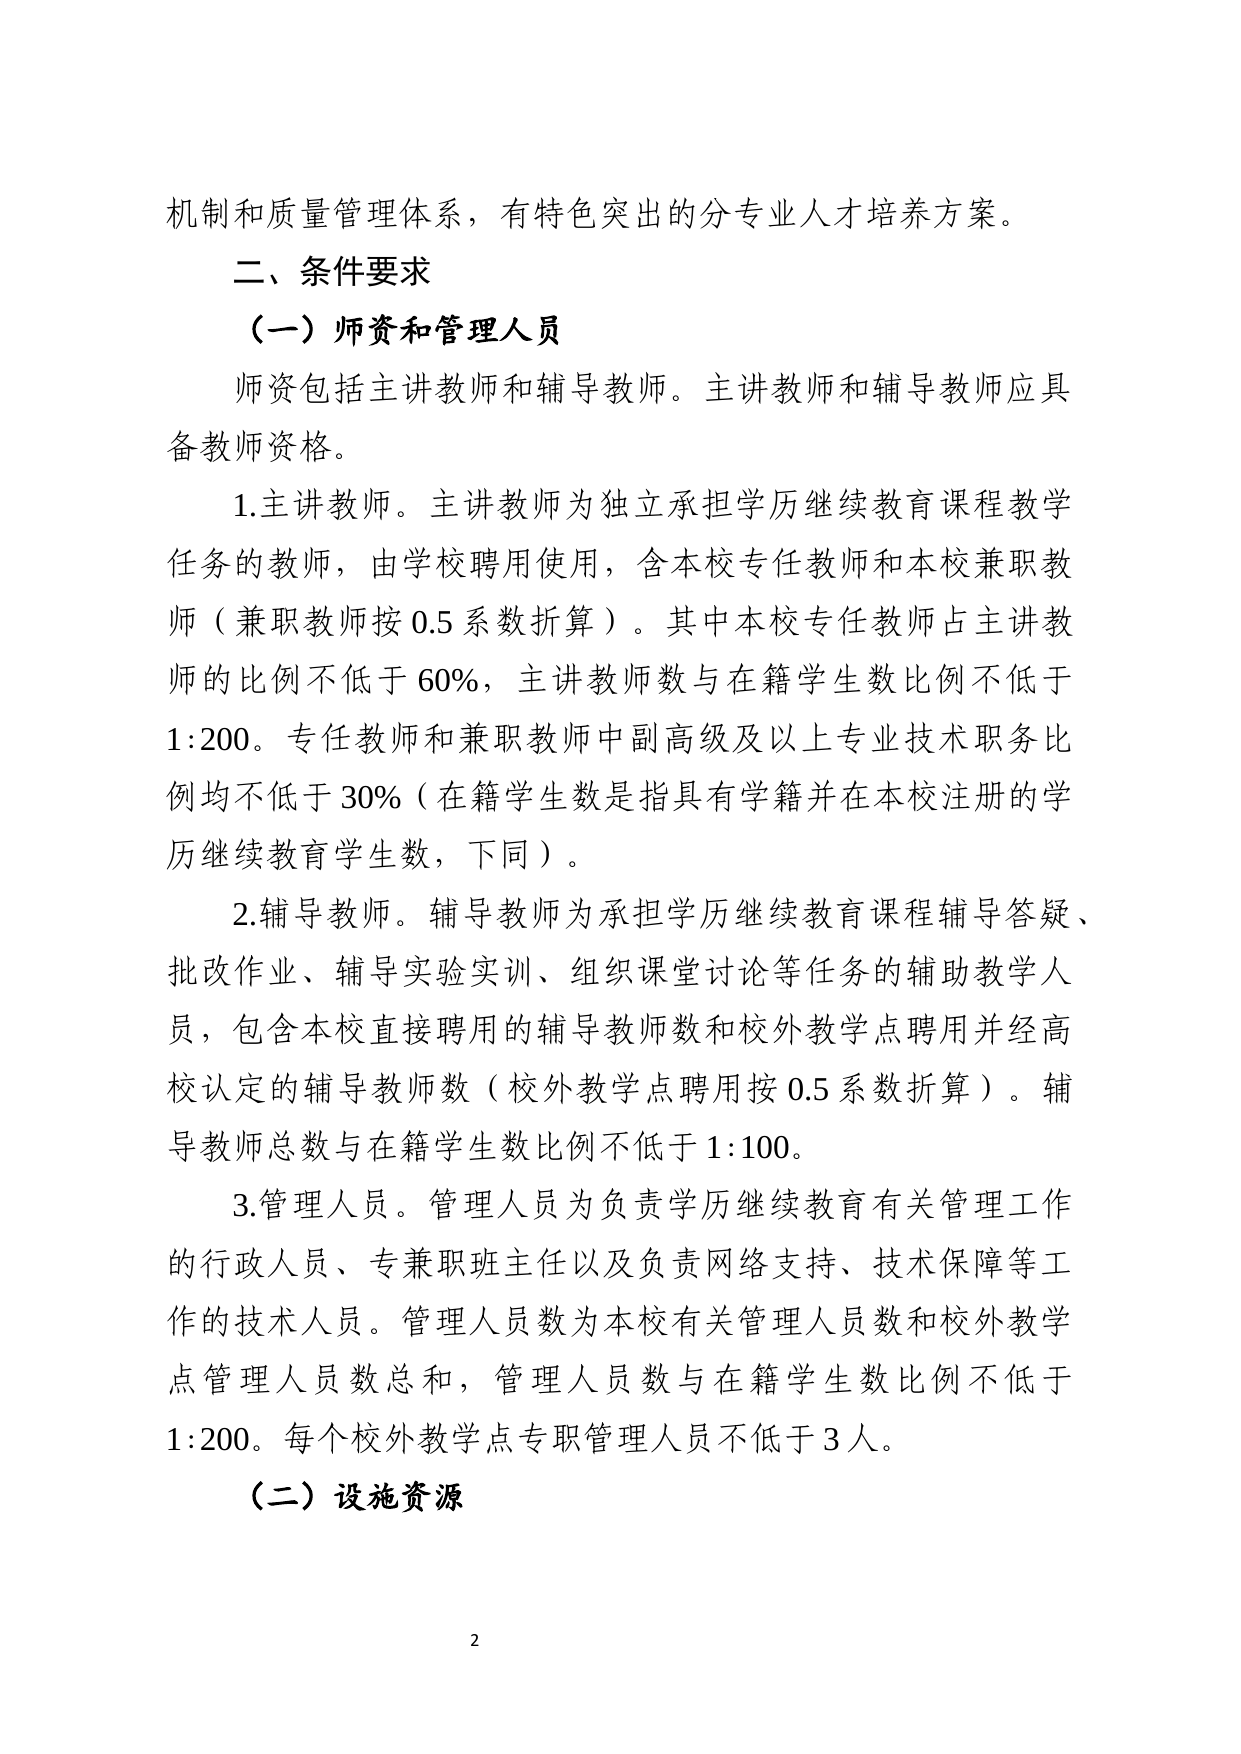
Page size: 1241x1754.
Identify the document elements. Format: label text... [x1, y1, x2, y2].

text （二）设施资源 [165, 1462, 1075, 1520]
text 二、条件要求 [165, 237, 1075, 295]
text 1.主讲教师。主讲教师为独立承担学历继续教育课程教学任务的教师，由学校聘用使用，含本校专任教师和本校兼职教师（兼职教师按0.5系数折算）。其中本校专任教师占主讲教师的比例不低于60%，主讲教师数与在籍学生数比例不低于1∶200。专任教师和兼职教师中副高级及以上专业技术职务比例均不低于30%（在籍学生数是指具有学籍并在本校注册的学历继续教育学生数，下同）。 [165, 470, 1075, 878]
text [165, 178, 1075, 237]
text 2.辅导教师。辅导教师为承担学历继续教育课程辅导答疑、批改作业、辅导实验实训、组织课堂讨论等任务的辅助教学人员，包含本校直接聘用的辅导教师数和校外教学点聘用并经高校认定的辅导教师数（校外教学点聘用按0.5系数折算）。辅导教师总数与在籍学生数比例不低于1∶100。 [165, 878, 1075, 1170]
text （一）师资和管理人员 [165, 295, 1075, 353]
text 师资包括主讲教师和辅导教师。主讲教师和辅导教师应具备教师资格。 [165, 353, 1075, 470]
text 3.管理人员。管理人员为负责学历继续教育有关管理工作的行政人员、专兼职班主任以及负责网络支持、技术保障等工作的技术人员。管理人员数为本校有关管理人员数和校外教学点管理人员数总和，管理人员数与在籍学生数比例不低于1∶200。每个校外教学点专职管理人员不低于3人。 [165, 1170, 1075, 1462]
